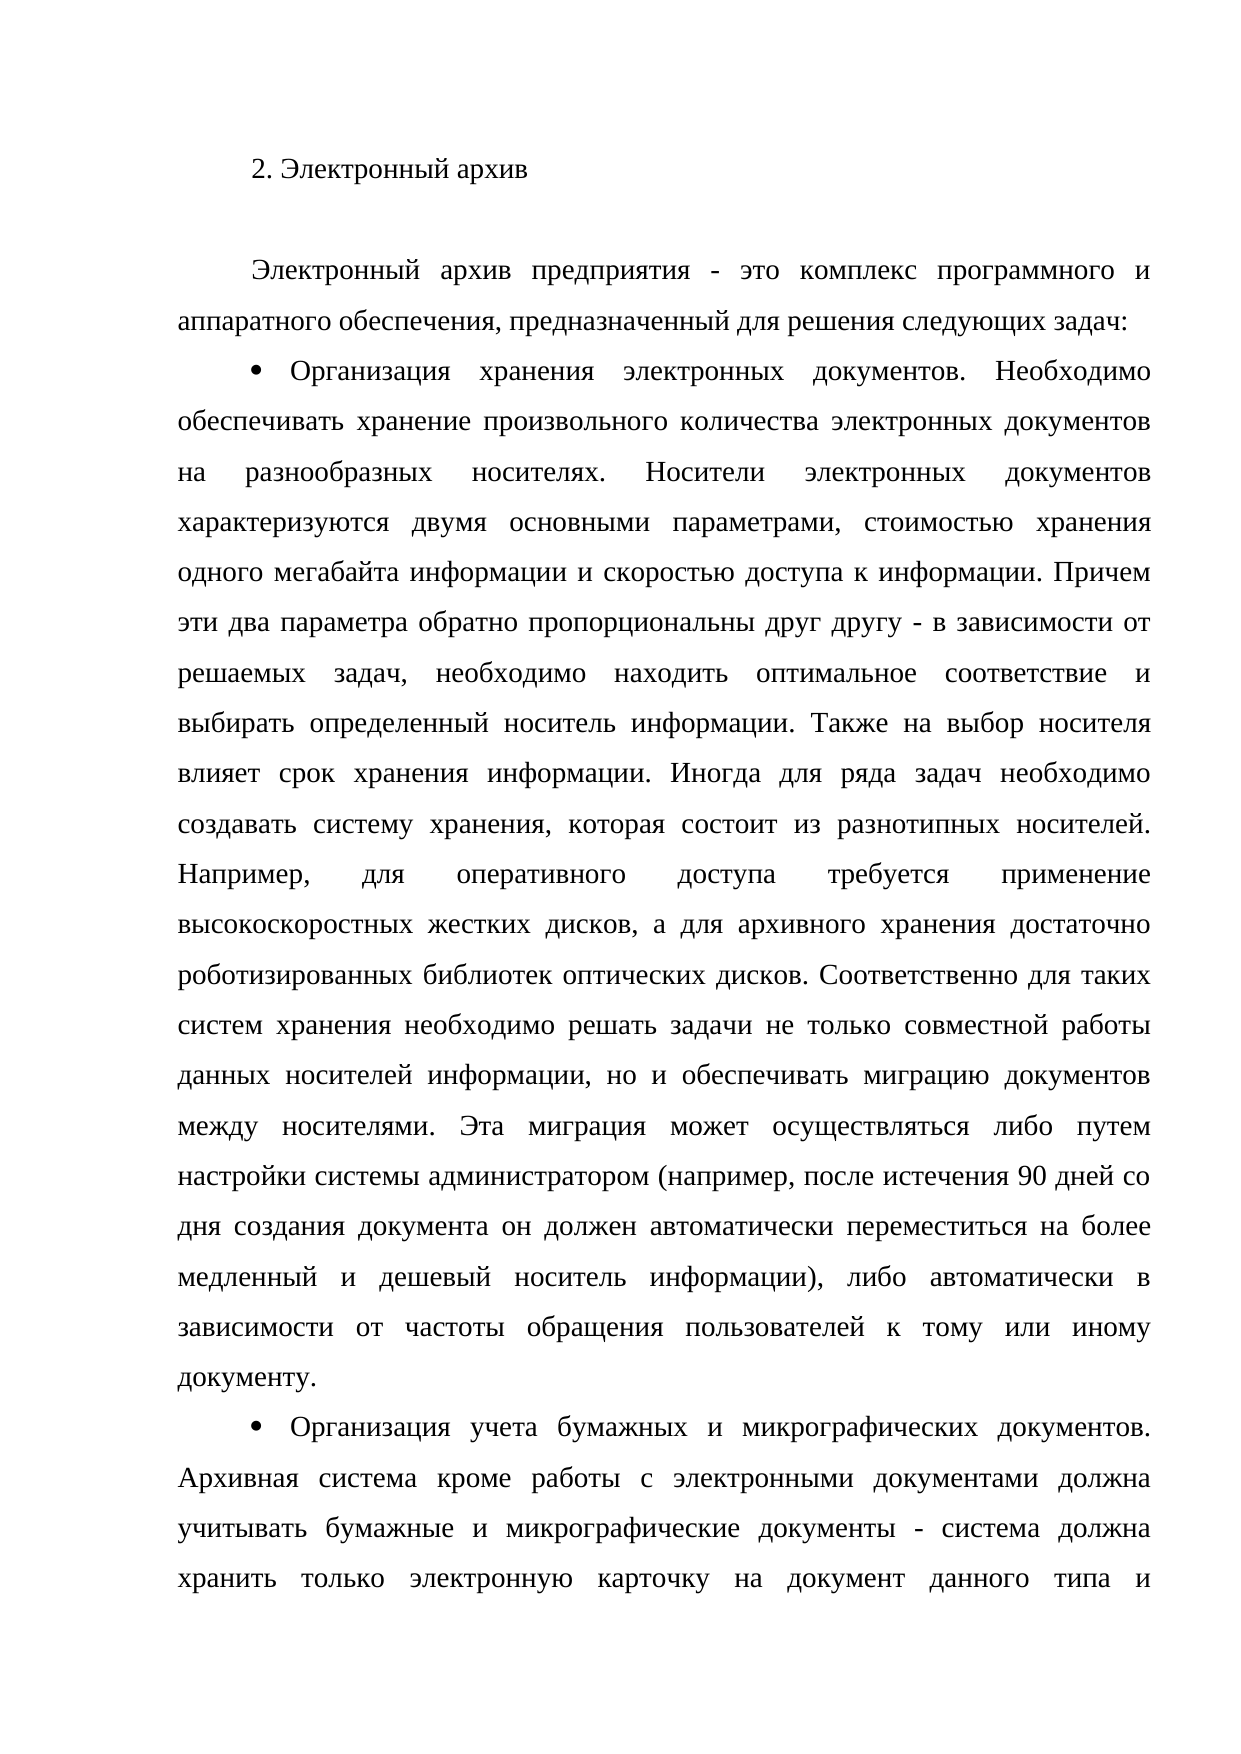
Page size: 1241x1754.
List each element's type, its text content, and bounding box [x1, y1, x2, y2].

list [177, 1409, 1152, 1594]
list Организация хранения электронных документов. Необходимо обеспечивать хранение произвольного количества электронных документов на разнообразных носителях. Носители электронных документов характеризуются двумя основными параметрами, стоимостью хранения одного мегабайта информации и скоростью доступа к информации. Причем эти два параметра обратно пропорциональны друг другу - в зависимости от решаемых задач, необходимо находить оптимальное соответствие и выбирать определенный носитель информации. Также на выбор носителя влияет срок хранения информации. Иногда для ряда задач необходимо создавать систему хранения, которая состоит из разнотипных носителей. Например, для оперативного доступа требуется применение высокоскоростных жестких дисков, а для архивного хранения достаточно роботизированных библиотек оптических дисков. Соответственно для таких систем хранения необходимо решать задачи не только совместной работы данных носителей информации, но и обеспечивать миграцию документов между носителями. Эта миграция может осуществляться либо путем настройки системы администратором (например, после истечения 90 дней со дня создания документа он должен автоматически переместиться на более медленный и дешевый носитель информации), либо автоматически в зависимости от частоты обращения пользователей к тому или иному документу. [177, 353, 1152, 1393]
subtitle 2. Электронный архив [177, 152, 1152, 185]
text Электронный архив предприятия - это комплекс программного и аппаратного обеспечения, предназначенный для решения следующих задач: [177, 252, 1152, 336]
